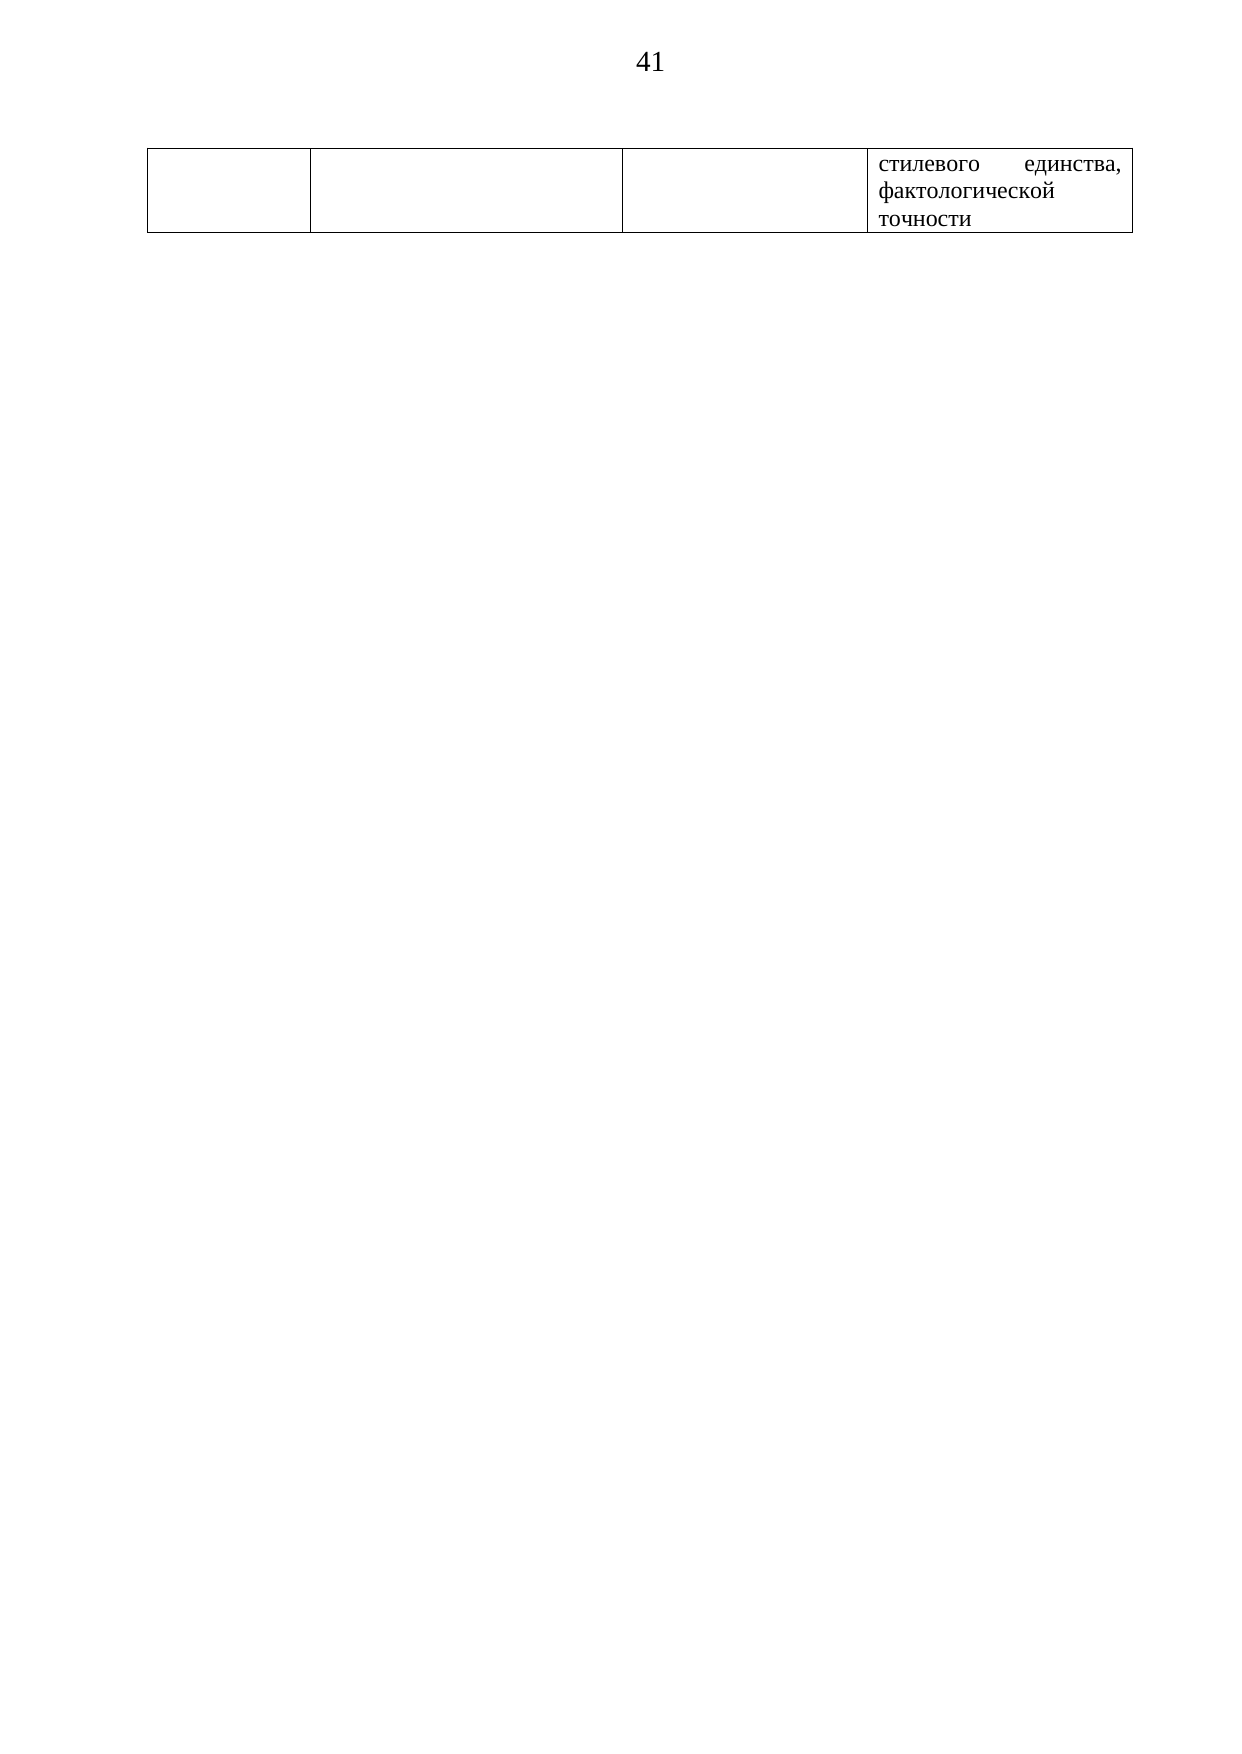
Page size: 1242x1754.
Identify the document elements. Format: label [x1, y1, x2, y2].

table_cell [868, 149, 1132, 232]
table_cell [623, 149, 867, 232]
